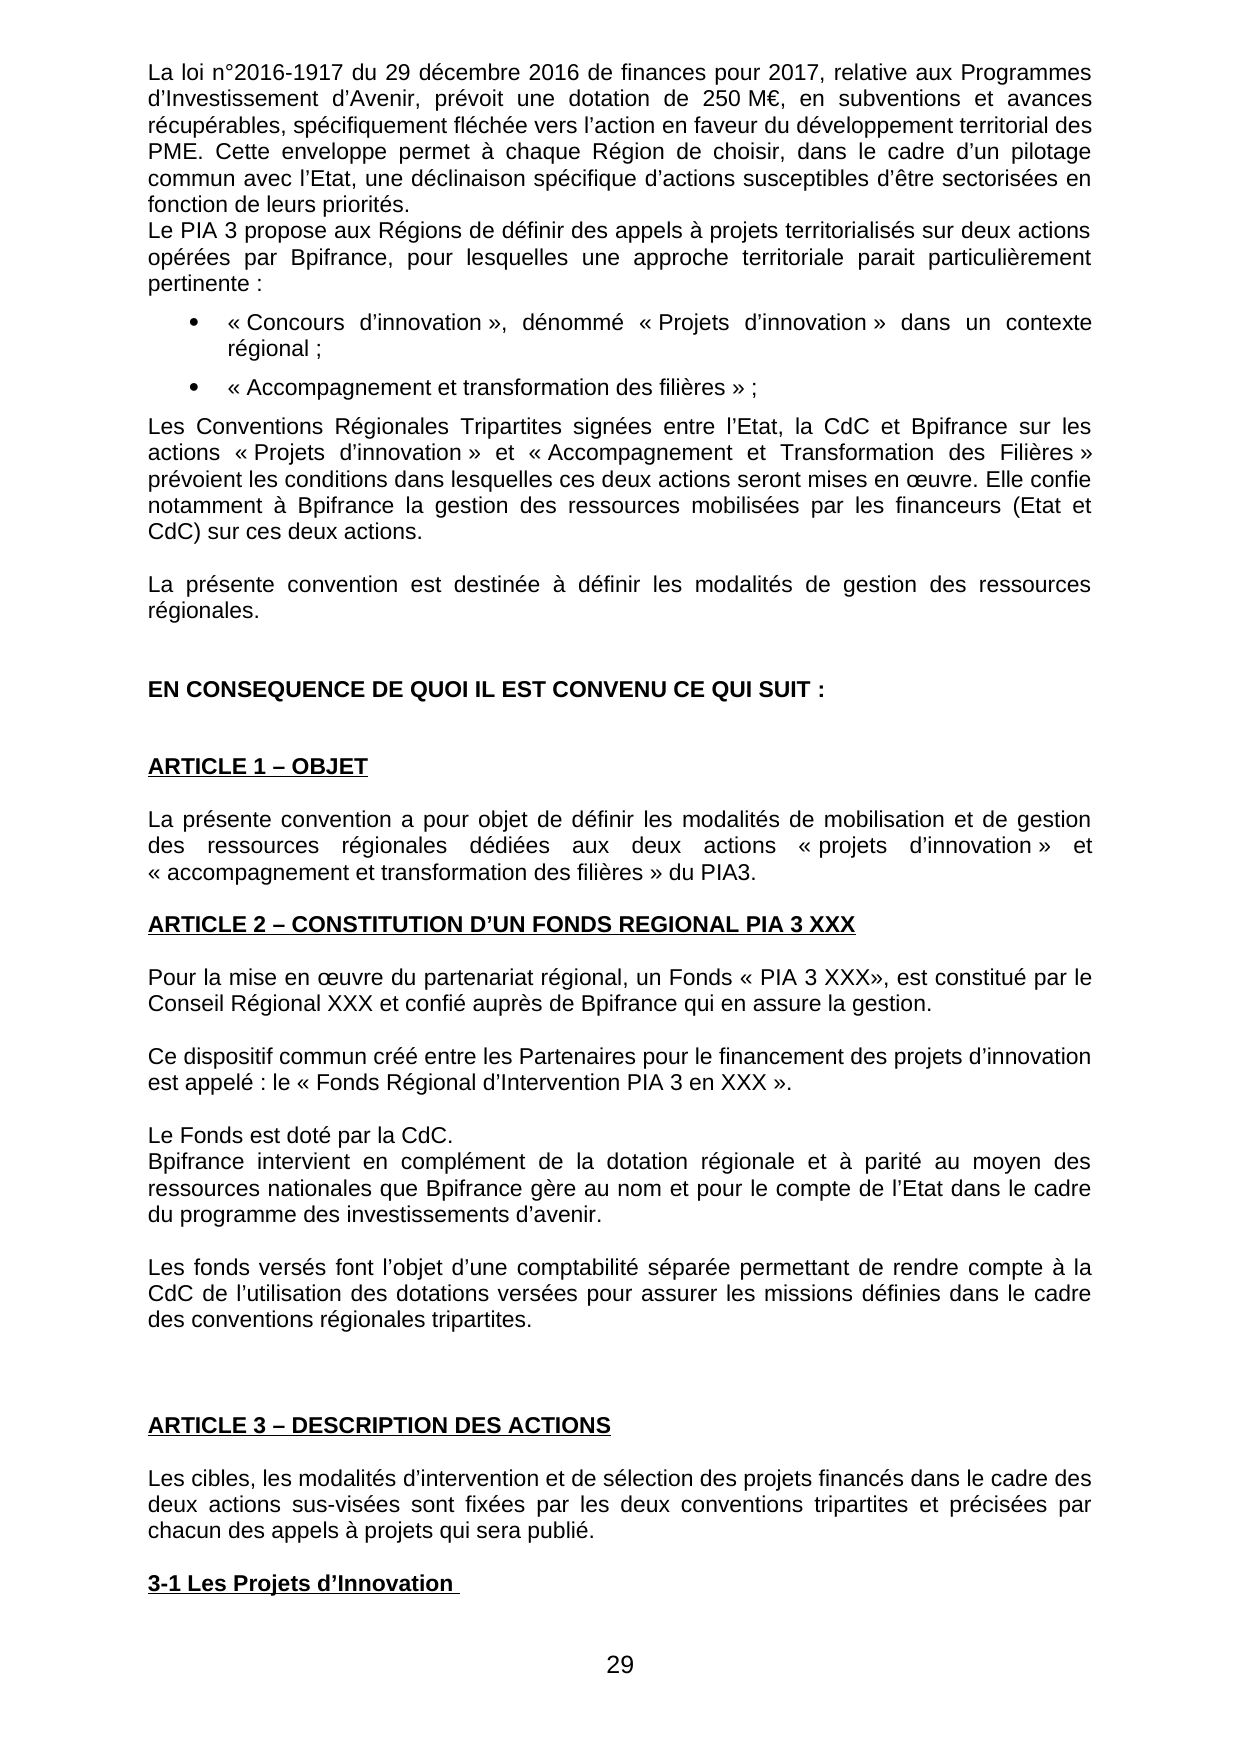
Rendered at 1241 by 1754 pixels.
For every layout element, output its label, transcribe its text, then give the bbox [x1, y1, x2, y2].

text Le Fonds est doté par la CdC. [148, 1122, 1092, 1148]
text Le PIA 3 propose aux Régions de définir des appels à projets territorialisés sur deux actions opérées par Bpifrance, pour lesquelles une approche territoriale parait particulièrement pertinente : [148, 217, 1092, 296]
text Ce dispositif commun créé entre les Partenaires pour le financement des projets d’innovation est appelé : le « Fonds Régional d’Intervention PIA 3 en XXX ». [148, 1043, 1092, 1096]
text ARTICLE 1 – OBJET [148, 753, 1092, 779]
text Les Conventions Régionales Tripartites signées entre l’Etat, la CdC et Bpifrance sur les actions « Projets d’innovation » et « Accompagnement et Transformation des Filières » prévoient les conditions dans lesquelles ces deux actions seront mises en œuvre. Elle confie notamment à Bpifrance la gestion des ressources mobilisées par les financeurs (Etat et CdC) sur ces deux actions. [148, 413, 1092, 544]
text La loi n°2016-1917 du 29 décembre 2016 de finances pour 2017, relative aux Programmes d’Investissement d’Avenir, prévoit une dotation de 250 M€, en subventions et avances récupérables, spécifiquement fléchée vers l’action en faveur du développement territorial des PME. Cette enveloppe permet à chaque Région de choisir, dans le cadre d’un pilotage commun avec l’Etat, une déclinaison spécifique d’actions susceptibles d’être sectorisées en fonction de leurs priorités. [148, 59, 1092, 217]
list « Concours d’innovation », dénommé « Projets d’innovation » dans un contexte régional ; [190, 309, 1092, 361]
text Les fonds versés font l’objet d’une comptabilité séparée permettant de rendre compte à la CdC de l’utilisation des dotations versées pour assurer les missions définies dans le cadre des conventions régionales tripartites. [148, 1254, 1092, 1333]
text La présente convention est destinée à définir les modalités de gestion des ressources régionales. [148, 571, 1092, 624]
list « Accompagnement et transformation des filières » ; [190, 374, 1092, 400]
text Pour la mise en œuvre du partenariat régional, un Fonds « PIA 3 XXX», est constitué par le Conseil Régional XXX et confié auprès de Bpifrance qui en assure la gestion. [148, 964, 1092, 1017]
text Bpifrance intervient en complément de la dotation régionale et à parité au moyen des ressources nationales que Bpifrance gère au nom et pour le compte de l’Etat dans le cadre du programme des investissements d’avenir. [148, 1148, 1092, 1227]
text ARTICLE 3 – DESCRIPTION DES ACTIONS [148, 1412, 1092, 1438]
text Les cibles, les modalités d’intervention et de sélection des projets financés dans le cadre des deux actions sus-visées sont fixées par les deux conventions tripartites et précisées par chacun des appels à projets qui sera publié. [148, 1464, 1092, 1544]
text La présente convention a pour objet de définir les modalités de mobilisation et de gestion des ressources régionales dédiées aux deux actions « projets d’innovation » et « accompagnement et transformation des filières » du PIA3. [148, 806, 1092, 885]
text EN CONSEQUENCE DE QUOI IL EST CONVENU CE QUI SUIT : [148, 676, 1092, 703]
text ARTICLE 2 – CONSTITUTION D’UN FONDS REGIONAL PIA 3 XXX [148, 911, 1092, 937]
text 3-1 Les Projets d’Innovation [148, 1570, 1092, 1596]
